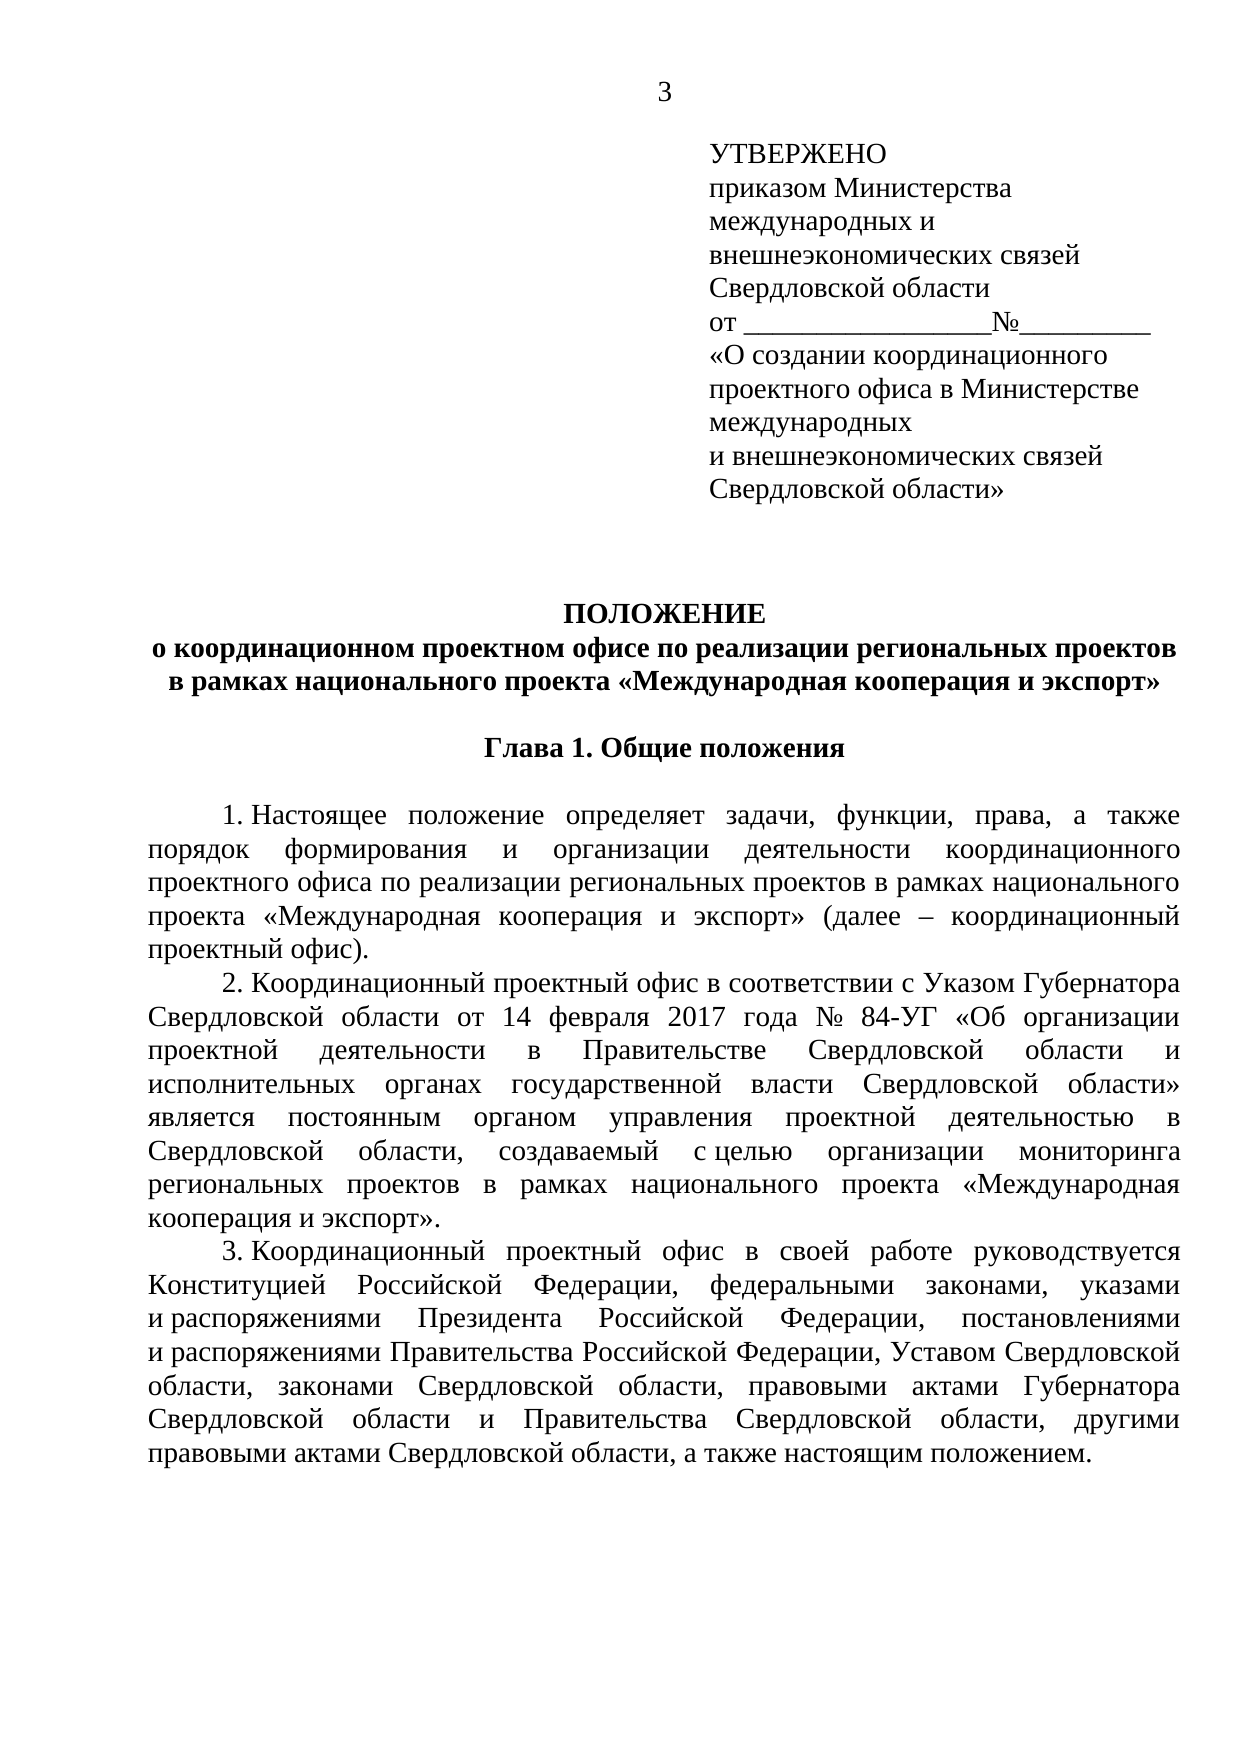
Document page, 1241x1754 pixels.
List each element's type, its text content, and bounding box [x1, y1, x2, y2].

text 3. Координационный проектный офис в своей работе руководствуется Конституцией Российской Федерации, федеральными законами, указами и распоряжениями Президента Российской Федерации, постановлениями и распоряжениями Правительства Российской Федерации, Уставом Свердловской области, законами Свердловской области, правовыми актами Губернатора Свердловской области и Правительства Свердловской области, другими правовыми актами Свердловской области, а также настоящим положением. [148, 1233, 1181, 1468]
text УТВЕРЖЕНО [709, 136, 1181, 170]
text от _________________№_________ [709, 304, 1181, 337]
text ПОЛОЖЕНИЕ [148, 596, 1181, 630]
text о координационном проектном офисе по реализации региональных проектов в рамках национального проекта «Международная кооперация и экспорт» [148, 630, 1181, 697]
text 2. Координационный проектный офис в соответствии с Указом Губернатора Свердловской области от 14 февраля 2017 года № 84-УГ «Об организации проектной деятельности в Правительстве Свердловской области и исполнительных органах государственной власти Свердловской области» является постоянным органом управления проектной деятельностью в Свердловской области, создаваемый с целью организации мониторинга региональных проектов в рамках национального проекта «Международная кооперация и экспорт». [148, 965, 1181, 1233]
text 1. Настоящее положение определяет задачи, функции, права, а также порядок формирования и организации деятельности координационного проектного офиса по реализации региональных проектов в рамках национального проекта «Международная кооперация и экспорт» (далее – координационный проектный офис). [148, 797, 1181, 965]
text приказом Министерства международных и внешнеэкономических связей Свердловской области [709, 170, 1181, 304]
text «О создании координационного проектного офиса в Министерстве международных и внешнеэкономических связей Свердловской области» [709, 337, 1181, 505]
text Глава 1. Общие положения [148, 730, 1181, 764]
